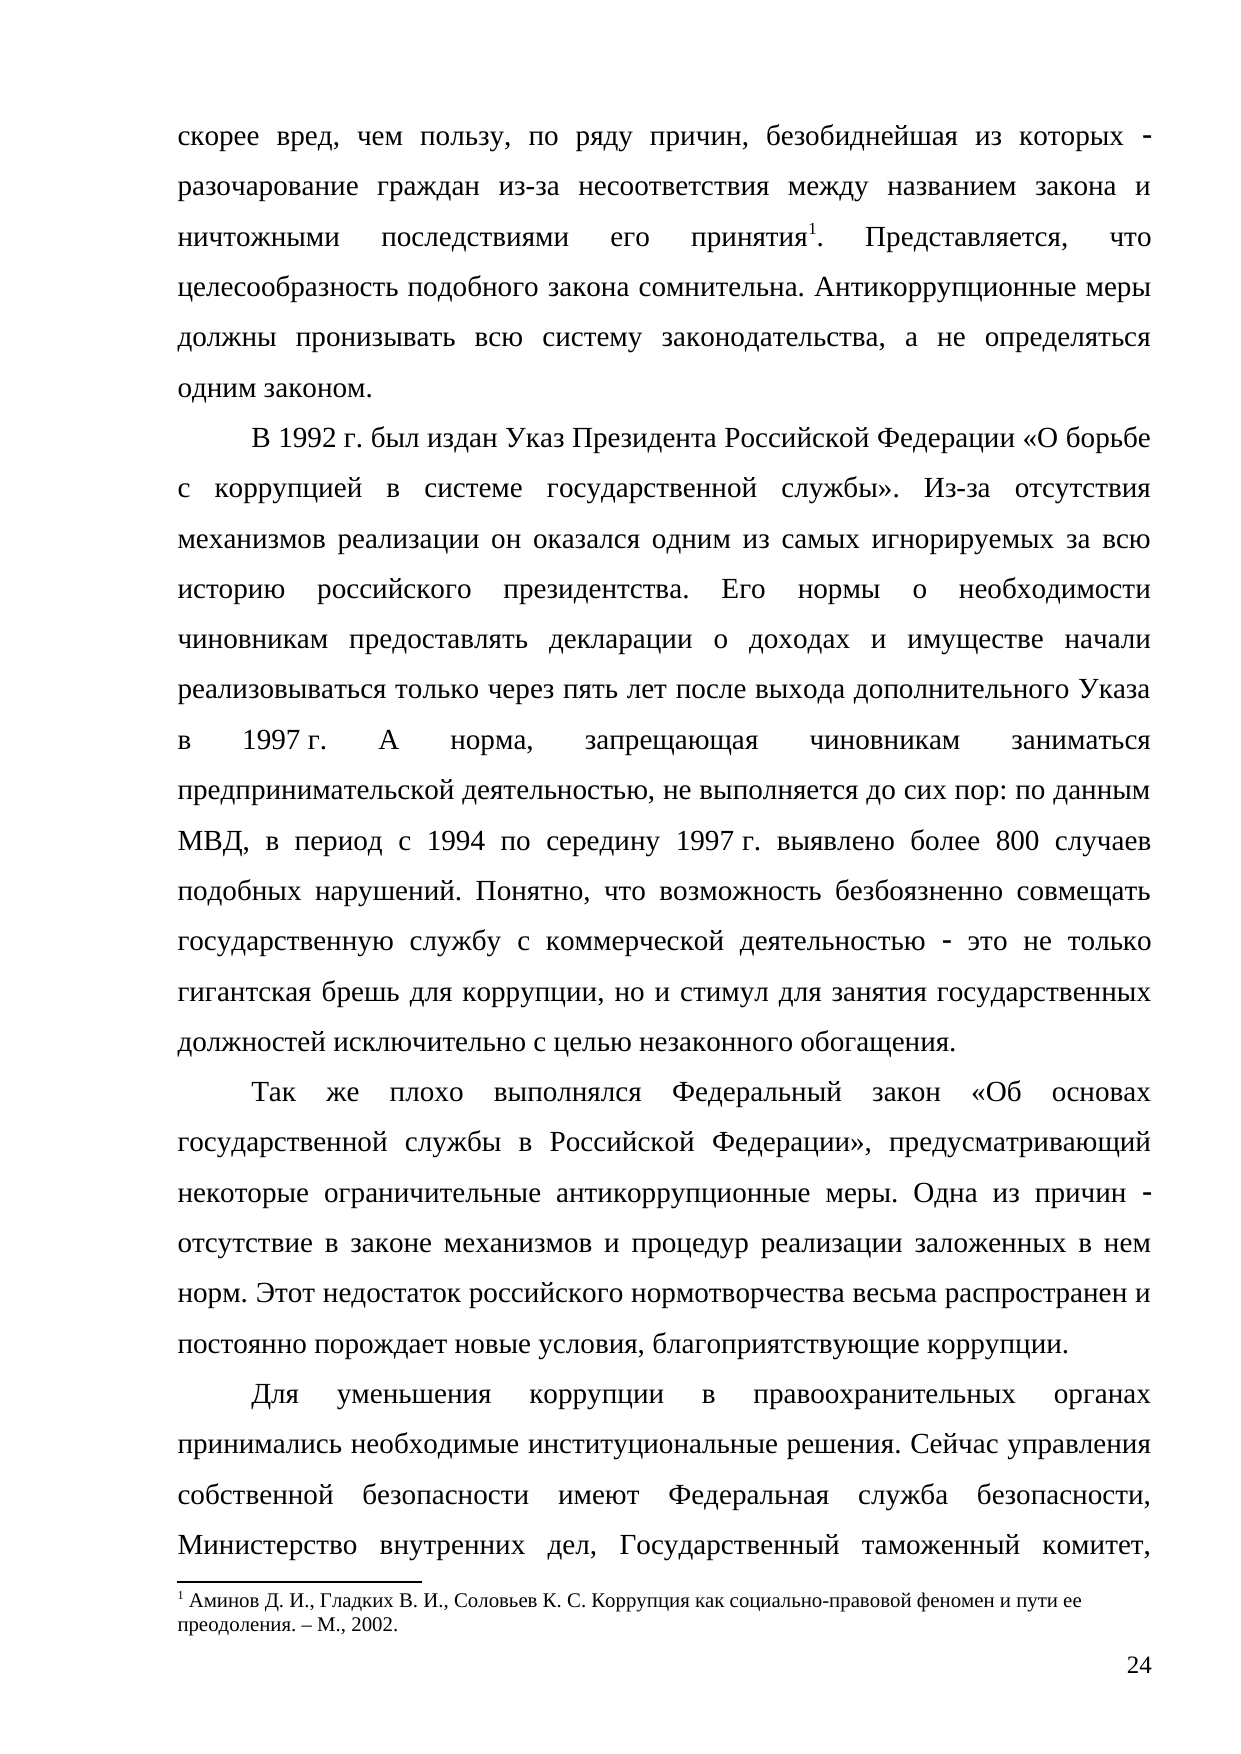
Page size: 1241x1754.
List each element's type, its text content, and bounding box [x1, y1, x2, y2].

text Так же плохо выполнялся Федеральный закон «Об основах государственной службы в Российской Федерации», предусматривающий некоторые ограничительные антикоррупционные меры. Одна из причин отсутствие в законе механизмов и процедур реализации заложенных в нем норм. Этот недостаток российского нормотворчества весьма распространен и постоянно порождает новые условия, благоприятствующие коррупции. [177, 1074, 1152, 1359]
text В 1992 г. был издан Указ Президента Российской Федерации «О борьбе с коррупцией в системе государственной службы». Из-за отсутствия механизмов реализации он оказался одним из самых игнорируемых за всю историю российского президентства. Его нормы о необходимости чиновникам предоставлять декларации о доходах и имуществе начали реализовываться только через пять лет после выхода дополнительного Указа в 1997 г. А норма, запрещающая чиновникам заниматься предпринимательской деятельностью, не выполняется до сих пор: по данным МВД, в период с 1994 по середину 1997 г. выявлено более 800 случаев подобных нарушений. Понятно, что возможность безбоязненно совмещать государственную службу с коммерческой деятельностью это не только гигантская брешь для коррупции, но и стимул для занятия государственных должностей исключительно с целью незаконного обогащения. [177, 420, 1152, 1057]
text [177, 1376, 1152, 1561]
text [177, 118, 1152, 403]
